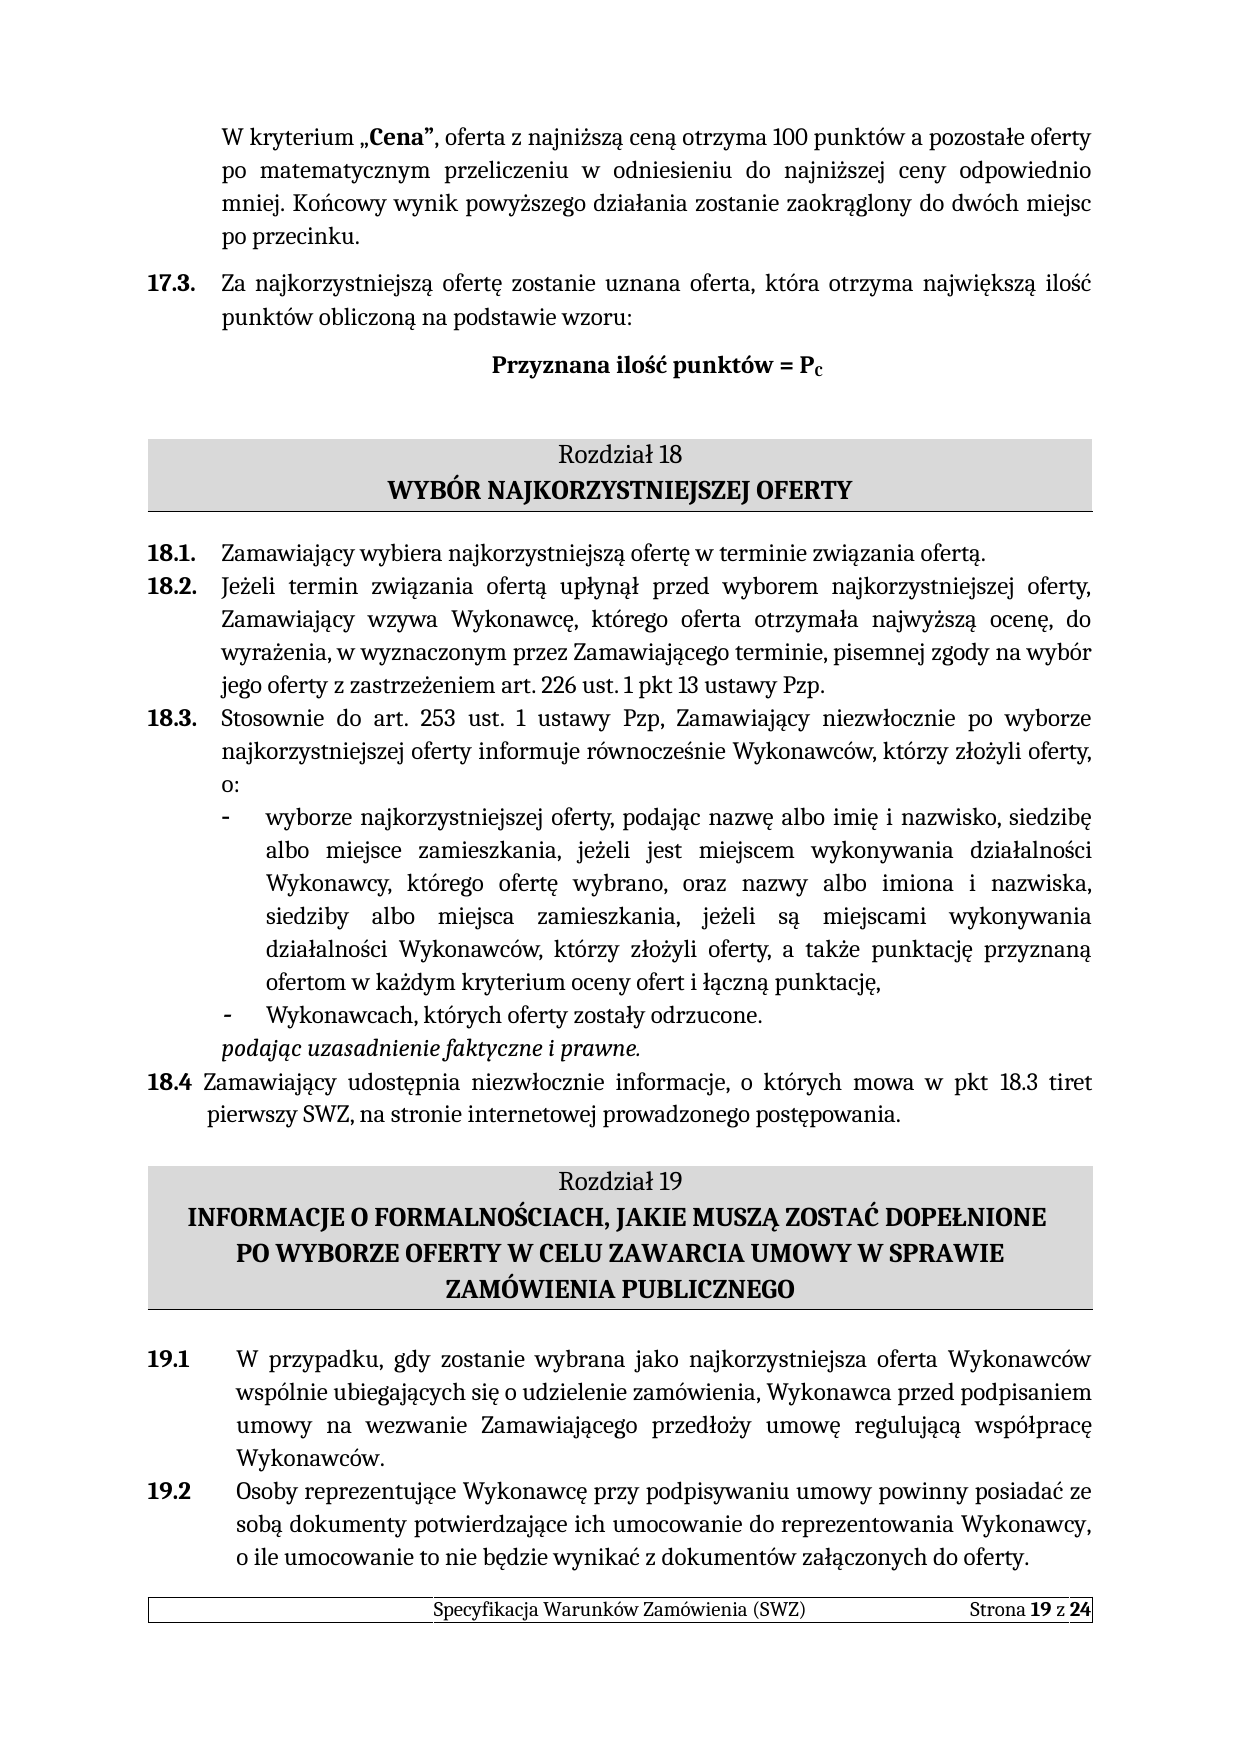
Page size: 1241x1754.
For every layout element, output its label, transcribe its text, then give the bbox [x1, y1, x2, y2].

list W przypadku, gdy zostanie wybrana jako najkorzystniejsza oferta Wykonawców wspólnie ubiegających się o udzielenie zamówienia, Wykonawca przed podpisaniem umowy na wezwanie Zamawiającego przedłoży umowę regulującą współpracę Wykonawców. [148, 1345, 1093, 1473]
text podając uzasadnienie faktyczne i prawne. [148, 1034, 1093, 1063]
table_header Rozdział 19 INFORMACJE O FORMALNOŚCIACH, JAKIE MUSZĄ ZOSTAĆ DOPEŁNIONE PO WYBORZE OFERTY W CELU ZAWARCIA UMOWY W SPRAWIE ZAMÓWIENIA PUBLICZNEGO [148, 1166, 1093, 1309]
list Za najkorzystniejszą ofertę zostanie uznana oferta, która otrzyma największą ilość punktów obliczoną na podstawie wzoru: [148, 269, 1093, 332]
list wyborze najkorzystniejszej oferty, podając nazwę albo imię i nazwisko, siedzibę albo miejsce zamieszkania, jeżeli jest miejscem wykonywania działalności Wykonawcy, którego ofertę wybrano, oraz nazwy albo imiona i nazwiska, siedziby albo miejsca zamieszkania, jeżeli są miejscami wykonywania działalności Wykonawców, którzy złożyli oferty, a także punktację przyznaną ofertom w każdym kryterium oceny ofert i łączną punktację, [221, 803, 1093, 997]
text 18.4 Zamawiający udostępnia niezwłocznie informacje, o których mowa w pkt 18.3 tiret pierwszy SWZ, na stronie internetowej prowadzonego postępowania. [148, 1067, 1093, 1129]
list Stosownie do art. 253 ust. 1 ustawy Pzp, Zamawiający niezwłocznie po wyborze najkorzystniejszej oferty informuje równocześnie Wykonawców, którzy złożyli oferty, o: [148, 704, 1093, 799]
text Przyznana ilość punktów = PC [221, 351, 1093, 380]
list Zamawiający wybiera najkorzystniejszą ofertę w terminie związania ofertą. [148, 539, 1093, 568]
list Wykonawcach, których oferty zostały odrzucone. [221, 1001, 1093, 1030]
table_header Rozdział 18 WYBÓR NAJKORZYSTNIEJSZEJ OFERTY [148, 439, 1092, 511]
list Jeżeli termin związania ofertą upłynął przed wyborem najkorzystniejszej oferty, Zamawiający wzywa Wykonawcę, którego oferta otrzymała najwyższą ocenę, do wyrażenia, w wyznaczonym przez Zamawiającego terminie, pisemnej zgody na wybór jego oferty z zastrzeżeniem art. 226 ust. 1 pkt 13 ustawy Pzp. [148, 572, 1093, 700]
text W kryterium „Cena”, oferta z najniższą ceną otrzyma 100 punktów a pozostałe oferty po matematycznym przeliczeniu w odniesieniu do najniższej ceny odpowiednio mniej. Końcowy wynik powyższego działania zostanie zaokrąglony do dwóch miejsc po przecinku. [221, 123, 1093, 251]
list Osoby reprezentujące Wykonawcę przy podpisywaniu umowy powinny posiadać ze sobą dokumenty potwierdzające ich umocowanie do reprezentowania Wykonawcy, o ile umocowanie to nie będzie wynikać z dokumentów załączonych do oferty. [148, 1477, 1093, 1572]
